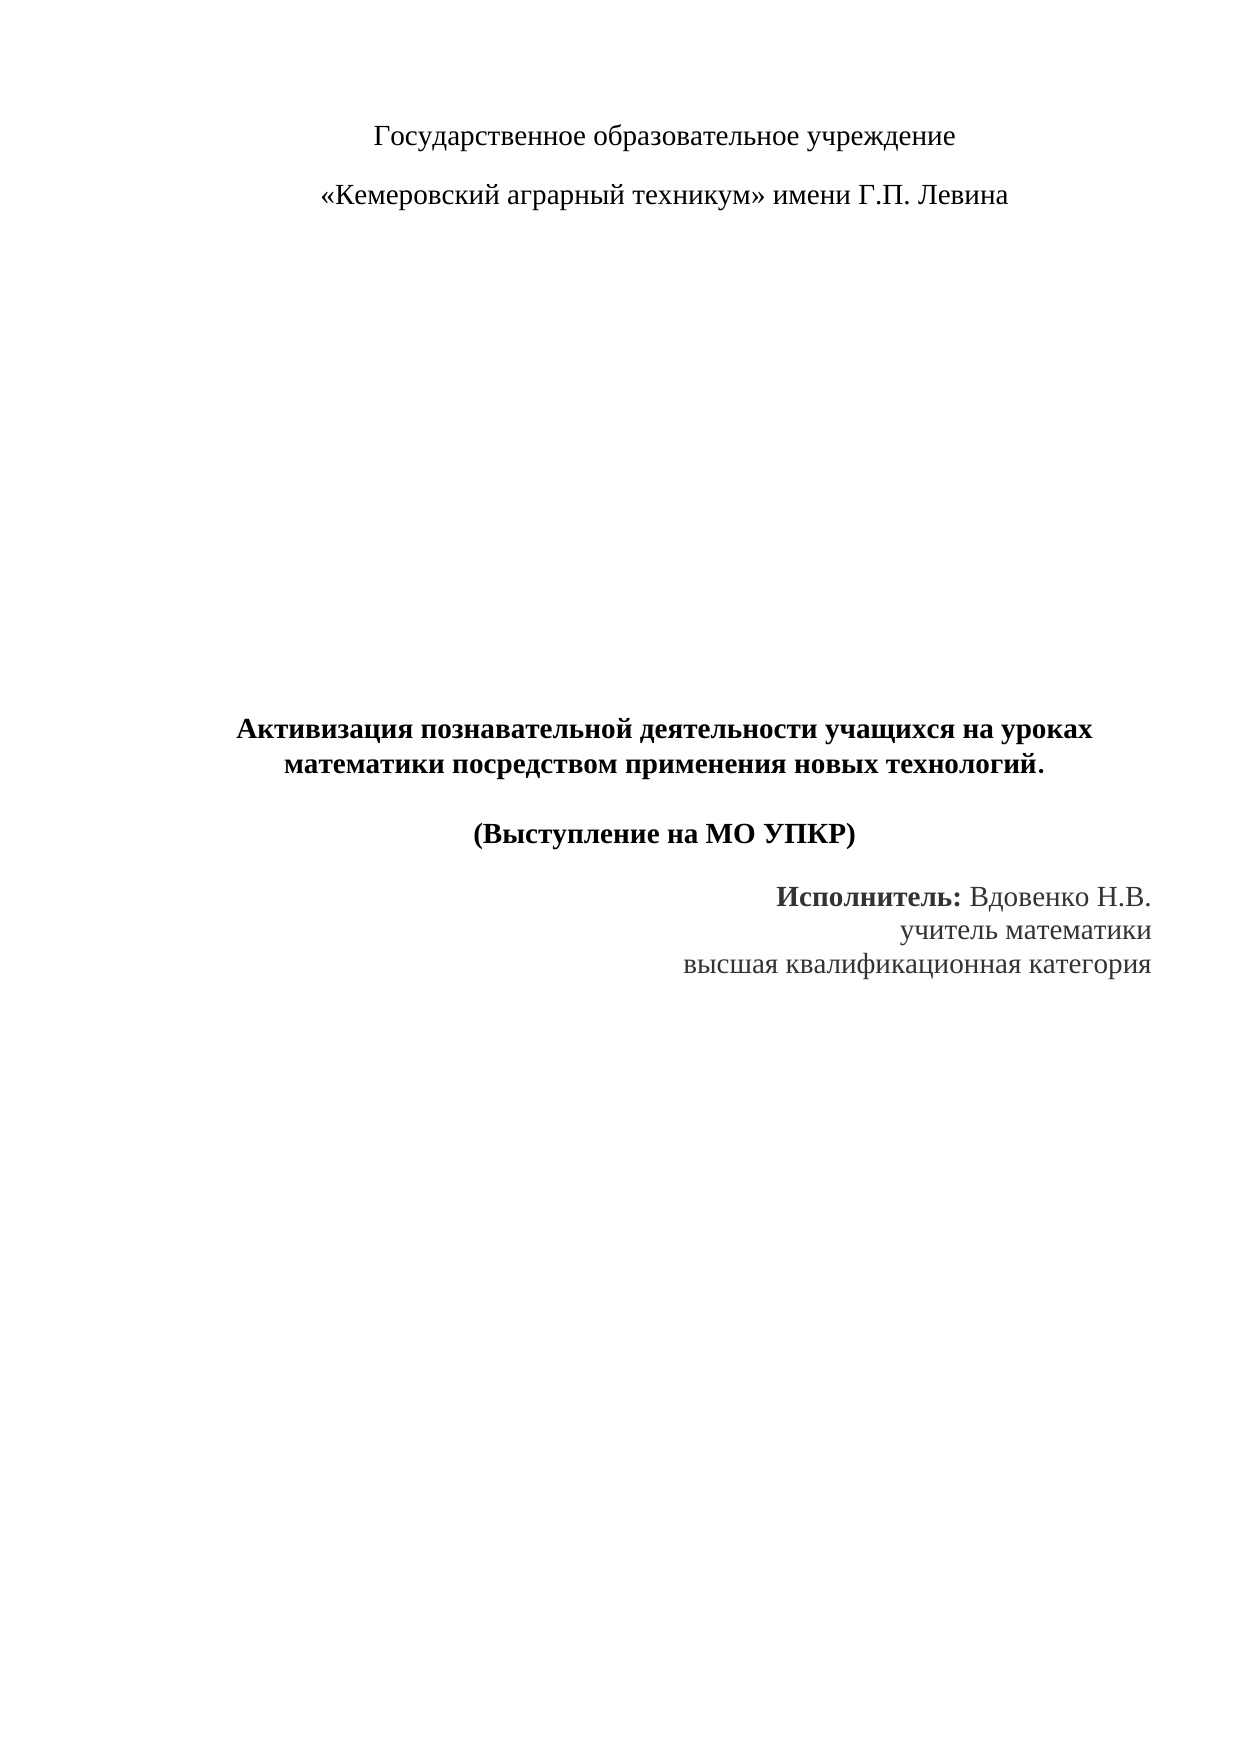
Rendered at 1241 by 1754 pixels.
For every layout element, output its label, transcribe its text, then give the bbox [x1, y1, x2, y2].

text (Выступление на МО УПКР) [177, 816, 1152, 850]
text учитель математики [546, 912, 1152, 946]
text «Кемеровский аграрный техникум» имени Г.П. Левина [177, 177, 1152, 211]
text Государственное образовательное учреждение [177, 118, 1152, 152]
text высшая квалификационная категория [546, 946, 1152, 979]
text Исполнитель: Вдовенко Н.В. [546, 879, 1152, 912]
text Активизация познавательной деятельности учащихся на уроках математики посредством применения новых технологий. [177, 712, 1152, 781]
